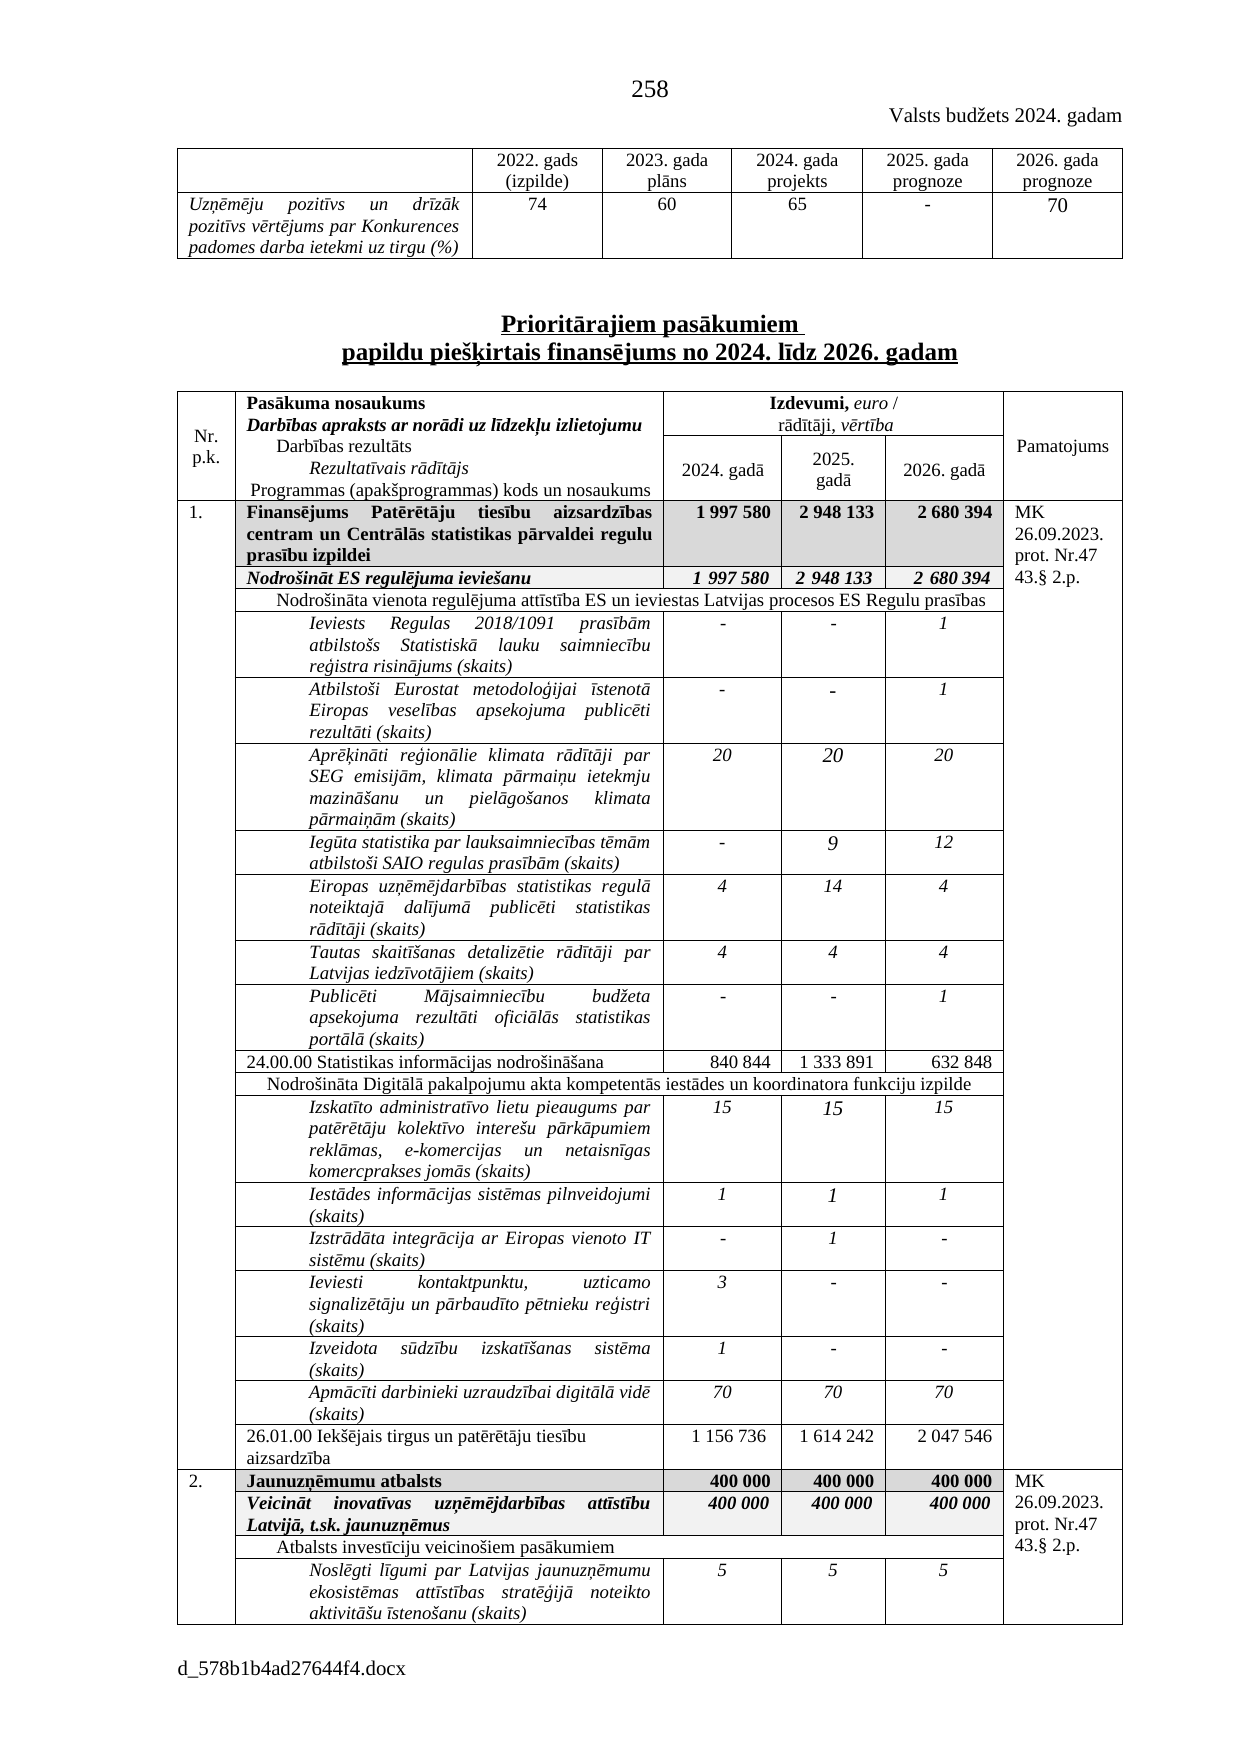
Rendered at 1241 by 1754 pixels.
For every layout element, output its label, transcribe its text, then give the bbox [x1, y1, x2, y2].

table_cell - [782, 612, 885, 677]
table_cell 4 [664, 875, 781, 939]
table_cell 4 [886, 875, 1003, 939]
table_cell MK 26.09.2023. prot. Nr.47 43.§ 2.p. [1004, 501, 1122, 1468]
table_cell 400 000 [886, 1492, 1003, 1535]
table_cell 2 948 133 [782, 501, 885, 566]
table_cell 20 [664, 744, 781, 830]
table_header Pasākuma nosaukums Darbības apraksts ar norādi uz līdzekļu izlietojumu Darbības rezultāts Rezultatīvais rādītājs Programmas (apakšprogrammas) kods un nosaukums [236, 392, 663, 500]
table_cell Tautas skaitīšanas detalizētie rādītāji par Latvijas iedzīvotājiem (skaits) [236, 941, 663, 984]
table_cell Publicēti Mājsaimniecību budžeta apsekojuma rezultāti oficiālās statistikas portālā (skaits) [236, 985, 663, 1049]
table_cell 70 [993, 193, 1122, 258]
table_cell 1. [178, 501, 235, 1468]
table_cell 15 [664, 1096, 781, 1182]
table_cell - [886, 1337, 1003, 1380]
table_cell 3 [664, 1271, 781, 1336]
table_cell 1 [886, 612, 1003, 677]
table_cell 2 948 133 [782, 567, 885, 588]
table_cell Ieviesti kontaktpunktu, uzticamo signalizētāju un pārbaudīto pētnieku reģistri (skaits) [236, 1271, 663, 1336]
table_cell Iestādes informācijas sistēmas pilnveidojumi (skaits) [236, 1183, 663, 1226]
table_cell 2024. gadā [664, 436, 781, 500]
table_cell - [782, 678, 885, 742]
table_cell - [782, 985, 885, 1049]
table_cell 70 [782, 1381, 885, 1424]
table_cell 840 844 [664, 1051, 781, 1072]
table_cell 400 000 [886, 1470, 1003, 1491]
table_cell - [664, 678, 781, 742]
table_cell 5 [782, 1559, 885, 1624]
table_cell Nodrošināta Digitālā pakalpojumu akta kompetentās iestādes un koordinatora funkciju izpilde [236, 1073, 1003, 1095]
table_cell 2025. gadā [782, 436, 885, 500]
table_cell 1 [664, 1337, 781, 1380]
table_cell 2 047 546 [886, 1425, 1003, 1468]
table_cell 4 [664, 941, 781, 984]
table_cell 5 [886, 1559, 1003, 1624]
table_cell 12 [886, 831, 1003, 874]
table_cell 2. [178, 1470, 235, 1624]
table_cell Izveidota sūdzību izskatīšanas sistēma (skaits) [236, 1337, 663, 1380]
table_header 2026. gada prognoze [993, 149, 1122, 192]
table_cell Finansējums Patērētāju tiesību aizsardzības centram un Centrālās statistikas pārvaldei regulu prasību izpildei [236, 501, 663, 566]
table_cell Noslēgti līgumi par Latvijas jaunuzņēmumu ekosistēmas attīstības stratēģijā noteikto aktivitāšu īstenošanu (skaits) [236, 1559, 663, 1624]
table_cell Nodrošināt ES regulējuma ieviešanu [236, 567, 663, 588]
table_cell MK 26.09.2023. prot. Nr.47 43.§ 2.p. [1004, 1470, 1122, 1624]
table_cell Iegūta statistika par lauksaimniecības tēmām atbilstoši SAIO regulas prasībām (skaits) [236, 831, 663, 874]
table_cell Jaunuzņēmumu atbalsts [236, 1470, 663, 1491]
table_cell 1 [664, 1183, 781, 1226]
table_cell Eiropas uzņēmējdarbības statistikas regulā noteiktajā dalījumā publicēti statistikas rādītāji (skaits) [236, 875, 663, 939]
table_cell 70 [886, 1381, 1003, 1424]
table_header Nr. p.k. [178, 392, 235, 500]
table_cell Apmācīti darbinieki uzraudzībai digitālā vidē (skaits) [236, 1381, 663, 1424]
table_header [178, 149, 472, 192]
table_cell 20 [886, 744, 1003, 830]
table_header 2023. gada plāns [603, 149, 731, 192]
table_cell 2 680 394 [886, 501, 1003, 566]
table_cell - [782, 1337, 885, 1380]
table_header 2022. gads (izpilde) [473, 149, 602, 192]
table_cell Veicināt inovatīvas uzņēmējdarbības attīstību Latvijā, t.sk. jaunuzņēmus [236, 1492, 663, 1535]
table_cell Izskatīto administratīvo lietu pieaugums par patērētāju kolektīvo interešu pārkāpumiem reklāmas, e-komercijas un netaisnīgas komercprakses jomās (skaits) [236, 1096, 663, 1182]
table_cell 1 [886, 678, 1003, 742]
table_cell 1 614 242 [782, 1425, 885, 1468]
table_cell - [863, 193, 992, 258]
table_cell 14 [782, 875, 885, 939]
table_cell 70 [664, 1381, 781, 1424]
table_cell Atbalsts investīciju veicinošiem pasākumiem [236, 1536, 1003, 1558]
table_cell 400 000 [782, 1470, 885, 1491]
table_cell 24.00.00 Statistikas informācijas nodrošināšana [236, 1051, 663, 1072]
table_cell 1 156 736 [664, 1425, 781, 1468]
table_cell 15 [886, 1096, 1003, 1182]
table_cell 1 997 580 [664, 567, 781, 588]
text papildu piešķirtais finansējums no 2024. līdz 2026. gadam [177, 337, 1122, 366]
table_cell 5 [664, 1559, 781, 1624]
table_cell 400 000 [664, 1492, 781, 1535]
table_cell Izstrādāta integrācija ar Eiropas vienoto IT sistēmu (skaits) [236, 1227, 663, 1270]
table_header 2024. gada projekts [732, 149, 862, 192]
table_cell 1 997 580 [664, 501, 781, 566]
table_header Izdevumi, euro / rādītāji, vērtība [664, 392, 1003, 435]
table_cell - [664, 612, 781, 677]
table_cell 1 [782, 1183, 885, 1226]
table_cell 4 [782, 941, 885, 984]
table_cell 74 [473, 193, 602, 258]
table_cell 9 [782, 831, 885, 874]
table_cell 2 680 394 [886, 567, 1003, 588]
table_cell Ieviests Regulas 2018/1091 prasībām atbilstošs Statistiskā lauku saimniecību reģistra risinājums (skaits) [236, 612, 663, 677]
table_cell Nodrošināta vienota regulējuma attīstība ES un ieviestas Latvijas procesos ES Regulu prasības [236, 589, 1003, 611]
table_cell Uzņēmēju pozitīvs un drīzāk pozitīvs vērtējums par Konkurences padomes darba ietekmi uz tirgu (%) [178, 193, 472, 258]
table_cell 1 333 891 [782, 1051, 885, 1072]
table_cell 632 848 [886, 1051, 1003, 1072]
table_cell 400 000 [664, 1470, 781, 1491]
table_cell 4 [886, 941, 1003, 984]
table_header Pamatojums [1004, 392, 1122, 500]
table_cell 65 [732, 193, 862, 258]
table_cell - [664, 985, 781, 1049]
table_cell 2026. gadā [886, 436, 1003, 500]
table_cell - [886, 1271, 1003, 1336]
table_cell - [664, 831, 781, 874]
table_header 2025. gada prognoze [863, 149, 992, 192]
table_cell 26.01.00 Iekšējais tirgus un patērētāju tiesību aizsardzība [236, 1425, 663, 1468]
table_cell 60 [603, 193, 731, 258]
table_cell - [782, 1271, 885, 1336]
table_cell 400 000 [782, 1492, 885, 1535]
table_cell 1 [782, 1227, 885, 1270]
table_cell 1 [886, 985, 1003, 1049]
table_cell 20 [782, 744, 885, 830]
table_cell Aprēķināti reģionālie klimata rādītāji par SEG emisijām, klimata pārmaiņu ietekmju mazināšanu un pielāgošanos klimata pārmaiņām (skaits) [236, 744, 663, 830]
table_cell 1 [886, 1183, 1003, 1226]
table_cell Atbilstoši Eurostat metodoloģijai īstenotā Eiropas veselības apsekojuma publicēti rezultāti (skaits) [236, 678, 663, 742]
table_cell - [664, 1227, 781, 1270]
table_cell 15 [782, 1096, 885, 1182]
table_cell - [886, 1227, 1003, 1270]
text Prioritārajiem pasākumiem [177, 309, 1122, 337]
